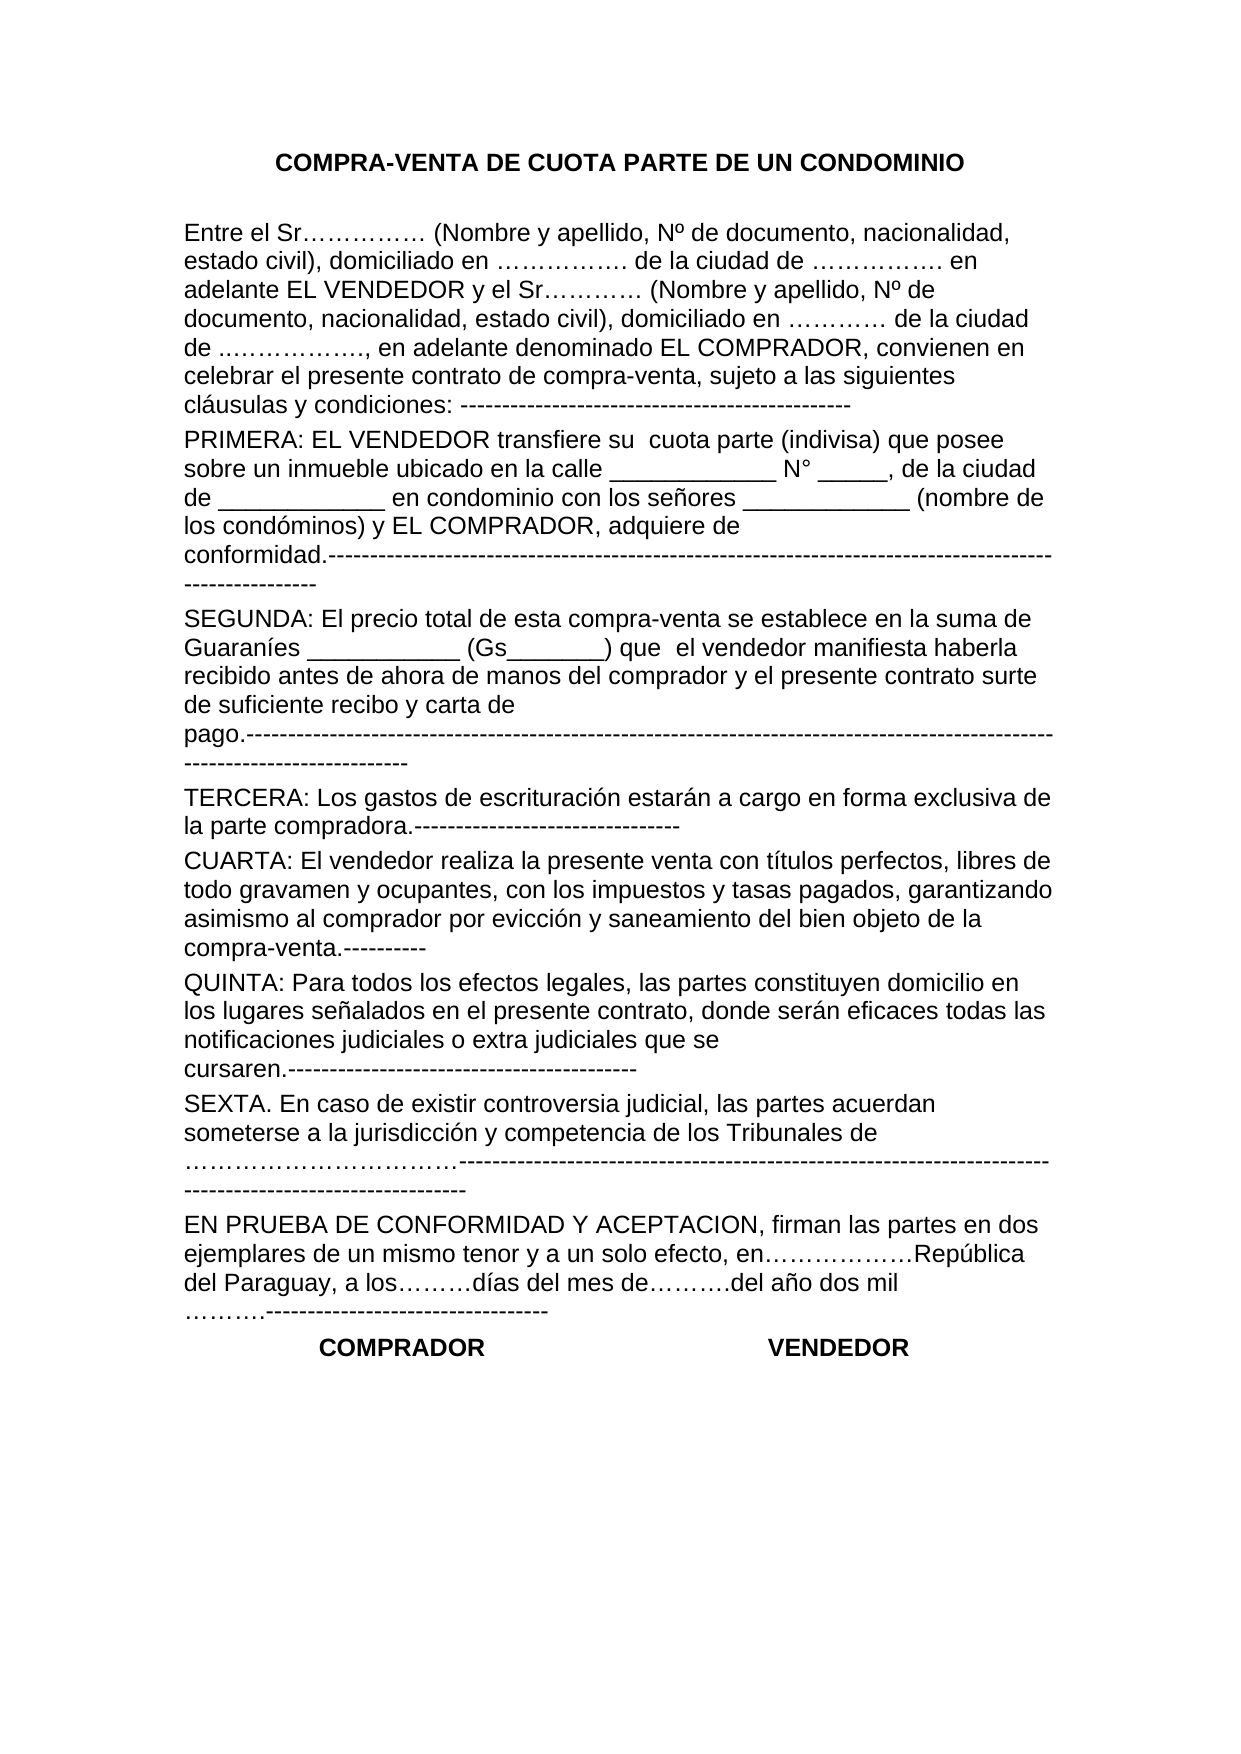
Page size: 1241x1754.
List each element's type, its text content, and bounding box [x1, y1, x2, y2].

table_cell Entre el Sr…………… (Nombre y apellido, Nº de documento, nacionalidad, estado civil), domiciliado en ……………. de la ciudad de ……………. en adelante EL VENDEDOR y el Sr………… (Nombre y apellido, Nº de documento, nacionalidad, estado civil), domiciliado en ………… de la ciudad de ..……………., en adelante denominado EL COMPRADOR, convienen en celebrar el presente contrato de compra-venta, sujeto a las siguientes cláusulas y condiciones: ----------------------------------------------- PRIMERA: EL VENDEDOR transfiere su cuota parte (indivisa) que posee sobre un inmueble ubicado en la calle ____________ N° _____, de la ciudad de ____________ en condominio con los señores ____________ (nombre de los condóminos) y EL COMPRADOR, adquiere de conformidad.------------------------------------------------------------------------------------------------------- SEGUNDA: El precio total de esta compra-venta se establece en la suma de Guaraníes ___________ (Gs_______) que el vendedor manifiesta haberla recibido antes de ahora de manos del comprador y el presente contrato surte de suficiente recibo y carta de pago.---------------------------------------------------------------------------------------------------------------------------- TERCERA: Los gastos de escrituración estarán a cargo en forma exclusiva de la parte compradora.-------------------------------- CUARTA: El vendedor realiza la presente venta con títulos perfectos, libres de todo gravamen y ocupantes, con los impuestos y tasas pagados, garantizando asimismo al comprador por evicción y saneamiento del bien objeto de la compra-venta.---------- QUINTA: Para todos los efectos legales, las partes constituyen domicilio en los lugares señalados en el presente contrato, donde serán eficaces todas las notificaciones judiciales o extra judiciales que se cursaren.------------------------------------------ SEXTA. En caso de existir controversia judicial, las partes acuerdan someterse a la jurisdicción y competencia de los Tribunales de ……………………………--------------------------------------------------------------------------------------------------------- EN PRUEBA DE CONFORMIDAD Y ACEPTACION, firman las partes en dos ejemplares de un mismo tenor y a un solo efecto, en………………República del Paraguay, a los………días del mes de……….del año dos mil ……….---------------------------------- [177, 218, 1063, 1363]
table_header COMPRA-VENTA DE CUOTA PARTE DE UN CONDOMINIO [177, 148, 1063, 218]
